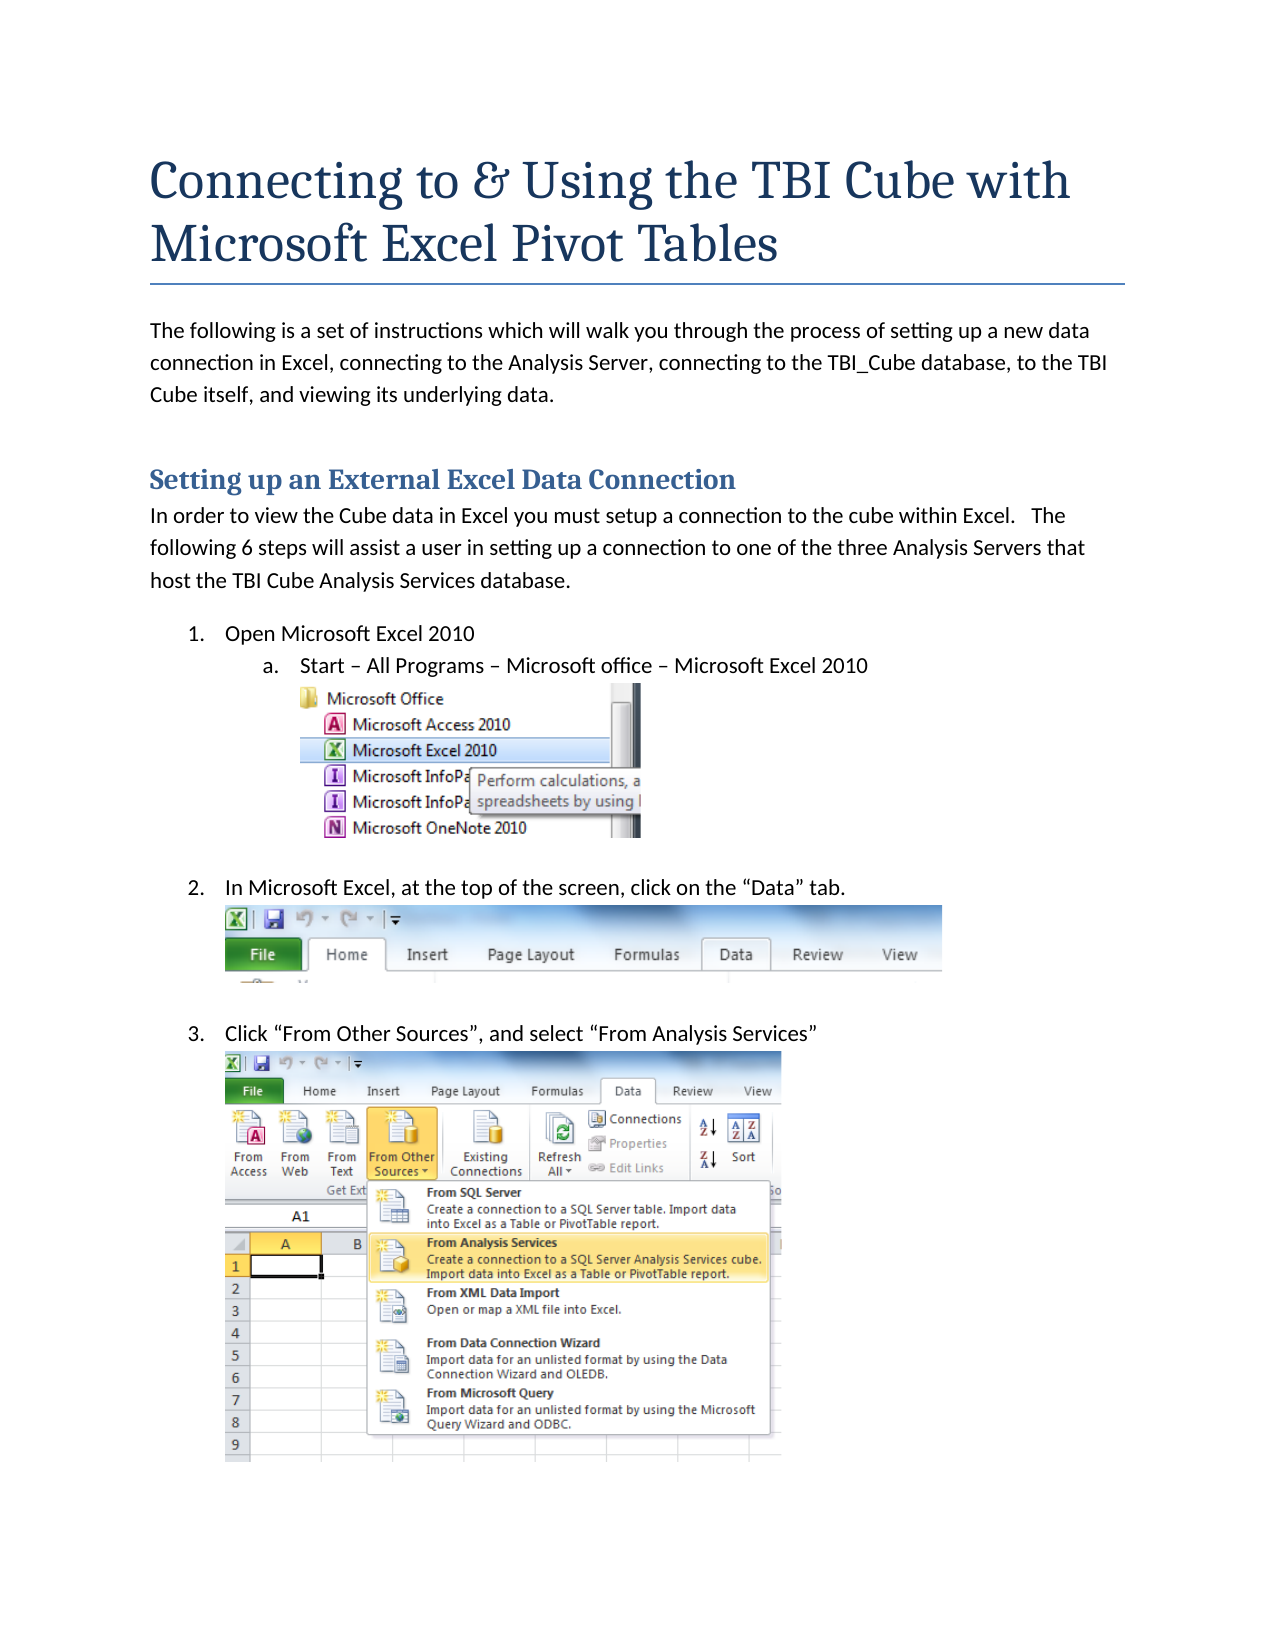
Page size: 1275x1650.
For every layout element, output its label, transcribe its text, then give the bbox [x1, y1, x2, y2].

title Connecting to & Using the TBI Cube with Microsoft Excel Pivot Tables [150, 150, 1125, 283]
text The following is a set of instructions which will walk you through the process of setting up a new data connection in Excel, connecting to the Analysis Server, connecting to the TBI_Cube database, to the TBI Cube itself, and viewing its underlying data. [150, 316, 1125, 409]
picture [300, 683, 641, 838]
list Click “From Other Sources”, and select “From Analysis Services” [187, 1019, 1125, 1047]
list Open Microsoft Excel 2010 [187, 619, 1125, 647]
picture [225, 905, 943, 983]
picture [225, 1051, 782, 1462]
subtitle Setting up an External Excel Data Connection [150, 463, 1125, 496]
list In Microsoft Excel, at the top of the screen, click on the “Data” tab. [187, 873, 1125, 902]
list Start – All Programs – Microsoft office – Microsoft Excel 2010 [262, 651, 1125, 679]
text In order to view the Cube data in Excel you must setup a connection to the cube within Excel. The following 6 steps will assist a user in setting up a connection to one of the three Analysis Servers that host the TBI Cube Analysis Services database. [150, 501, 1125, 594]
